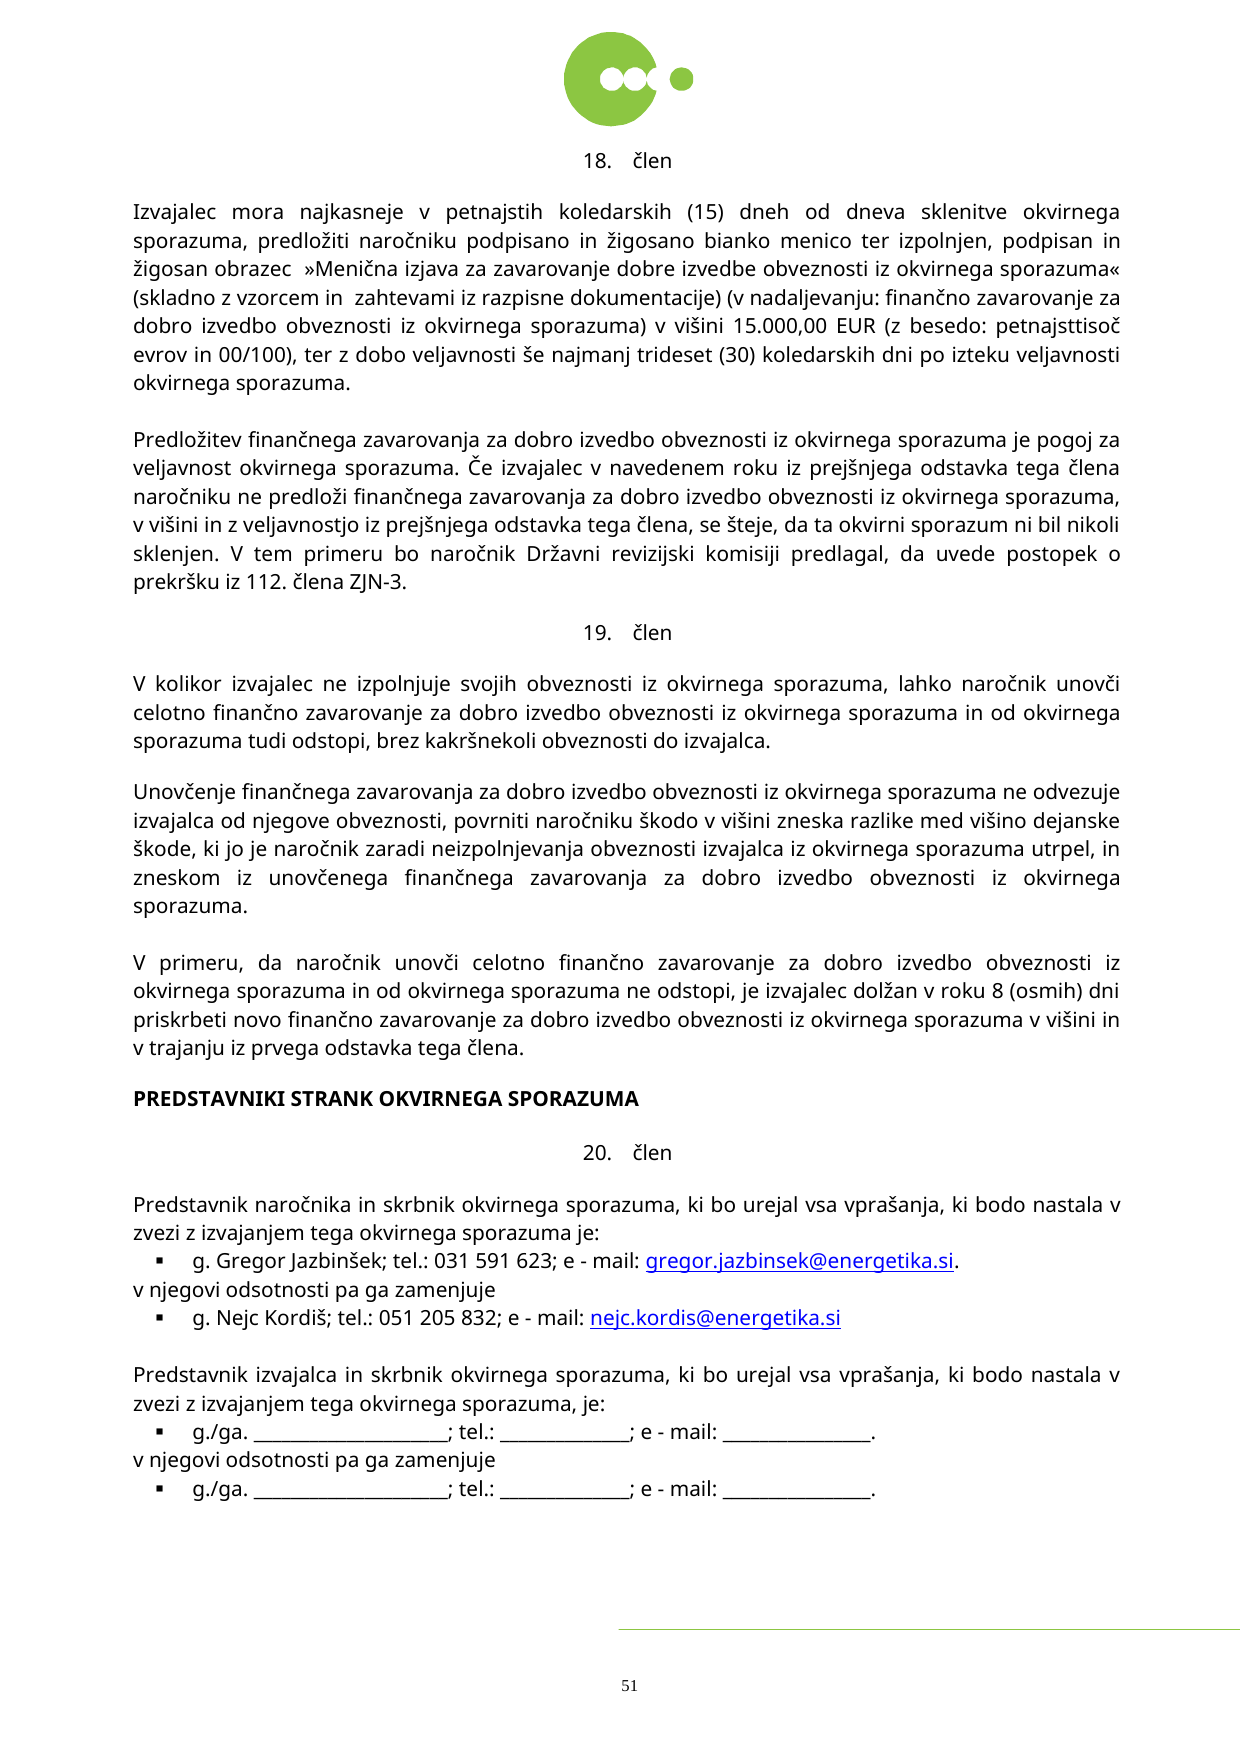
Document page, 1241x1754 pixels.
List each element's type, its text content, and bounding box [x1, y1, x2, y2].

text Predstavnik naročnika in skrbnik okvirnega sporazuma, ki bo urejal vsa vprašanja, ki bodo nastala v zvezi z izvajanjem tega okvirnega sporazuma je: [133, 1190, 1122, 1247]
text v njegovi odsotnosti pa ga zamenjuje [133, 1275, 1122, 1303]
text PREDSTAVNIKI STRANK OKVIRNEGA SPORAZUMA [133, 1084, 1122, 1113]
text Predstavnik izvajalca in skrbnik okvirnega sporazuma, ki bo urejal vsa vprašanja, ki bodo nastala v zvezi z izvajanjem tega okvirnega sporazuma, je: [133, 1360, 1122, 1417]
list g. Gregor Jazbinšek; tel.: 031 591 623; e - mail: gregor.jazbinsek@energetika.si. [154, 1247, 1122, 1275]
text V kolikor izvajalec ne izpolnjuje svojih obveznosti iz okvirnega sporazuma, lahko naročnik unovči celotno finančno zavarovanje za dobro izvedbo obveznosti iz okvirnega sporazuma in od okvirnega sporazuma tudi odstopi, brez kakršnekoli obveznosti do izvajalca. [133, 669, 1122, 755]
text Predložitev finančnega zavarovanja za dobro izvedbo obveznosti iz okvirnega sporazuma je pogoj za veljavnost okvirnega sporazuma. Če izvajalec v navedenem roku iz prejšnjega odstavka tega člena naročniku ne predloži finančnega zavarovanja za dobro izvedbo obveznosti iz okvirnega sporazuma, v višini in z veljavnostjo iz prejšnjega odstavka tega člena, se šteje, da ta okvirni sporazum ni bil nikoli sklenjen. V tem primeru bo naročnik Državni revizijski komisiji predlagal, da uvede postopek o prekršku iz 112. člena ZJN-3. [133, 425, 1122, 596]
list g./ga. _____________________; tel.: ______________; e - mail: ________________. [154, 1417, 1122, 1446]
list g. Nejc Kordiš; tel.: 051 205 832; e - mail: nejc.kordis@energetika.si [154, 1303, 1122, 1332]
text v njegovi odsotnosti pa ga zamenjuje [133, 1446, 1122, 1474]
text Unovčenje finančnega zavarovanja za dobro izvedbo obveznosti iz okvirnega sporazuma ne odvezuje izvajalca od njegove obveznosti, povrniti naročniku škodo v višini zneska razlike med višino dejanske škode, ki jo je naročnik zaradi neizpolnjevanja obveznosti izvajalca iz okvirnega sporazuma utrpel, in zneskom iz unovčenega finančnega zavarovanja za dobro izvedbo obveznosti iz okvirnega sporazuma. [133, 777, 1122, 920]
text Izvajalec mora najkasneje v petnajstih koledarskih (15) dneh od dneva sklenitve okvirnega sporazuma, predložiti naročniku podpisano in žigosano bianko menico ter izpolnjen, podpisan in žigosan obrazec »Menična izjava za zavarovanje dobre izvedbe obveznosti iz okvirnega sporazuma« (skladno z vzorcem in zahtevami iz razpisne dokumentacije) (v nadaljevanju: finančno zavarovanje za dobro izvedbo obveznosti iz okvirnega sporazuma) v višini 15.000,00 EUR (z besedo: petnajsttisoč evrov in 00/100), ter z dobo veljavnosti še najmanj trideset (30) koledarskih dni po izteku veljavnosti okvirnega sporazuma. [133, 197, 1122, 397]
list člen [133, 146, 1122, 175]
text V primeru, da naročnik unovči celotno finančno zavarovanje za dobro izvedbo obveznosti iz okvirnega sporazuma in od okvirnega sporazuma ne odstopi, je izvajalec dolžan v roku 8 (osmih) dni priskrbeti novo finančno zavarovanje za dobro izvedbo obveznosti iz okvirnega sporazuma v višini in v trajanju iz prvega odstavka tega člena. [133, 948, 1122, 1062]
list člen [133, 1138, 1122, 1167]
list g./ga. _____________________; tel.: ______________; e - mail: ________________. [154, 1474, 1122, 1502]
list člen [133, 618, 1122, 647]
